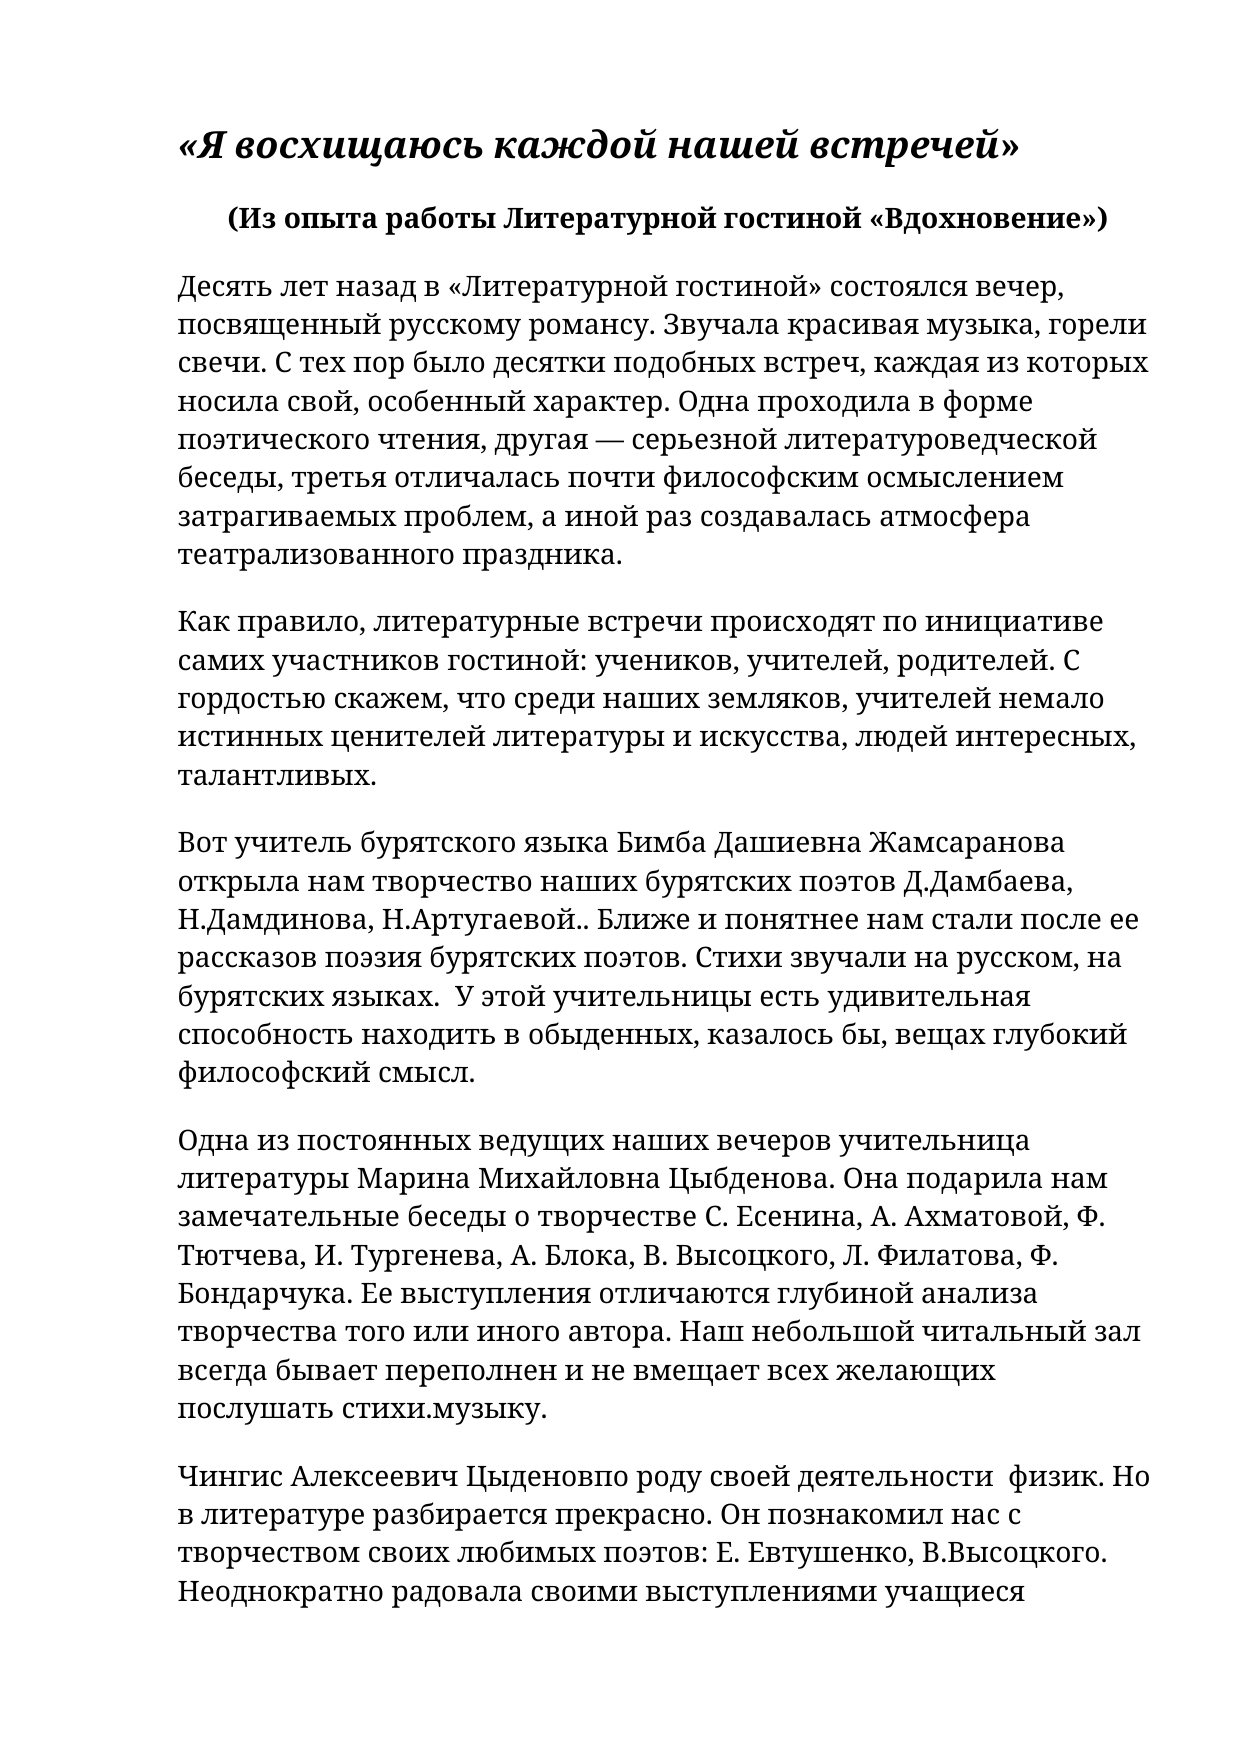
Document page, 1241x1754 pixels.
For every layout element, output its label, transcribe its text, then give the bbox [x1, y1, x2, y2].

text «Я восхищаюсь каждой нашей встречей» [177, 118, 1152, 169]
text Десять лет назад в «Литературной гостиной» состоялся вечер, посвященный русскому романсу. Звучала красивая музыка, горели свечи. С тех пор было десятки подобных встреч, каждая из которых носила свой, особенный характер. Одна проходила в форме поэтического чтения, другая — серьезной литературоведческой беседы, третья отличалась почти философским осмыслением затрагиваемых проблем, а иной раз создавалась атмосфера театрализованного праздника. [177, 266, 1152, 572]
text Вот учитель бурятского языка Бимба Дашиевна Жамсаранова открыла нам творчество наших бурятских поэтов Д.Дамбаева, Н.Дамдинова, Н.Артугаевой.. Ближе и понятнее нам стали после ее рассказов поэзия бурятских поэтов. Стихи звучали на русском, на бурятских языках. У этой учительницы есть удивительная способность находить в обыденных, казалось бы, вещах глубокий философский смысл. [177, 822, 1152, 1091]
text (Из опыта работы Литературной гостиной «Вдохновение») [177, 198, 1152, 237]
text Как правило, литературные встречи происходят по инициативе самих участников гостиной: учеников, учителей, родителей. С гордостью скажем, что среди наших земляков, учителей немало истинных ценителей литературы и искусства, людей интересных, талантливых. [177, 602, 1152, 793]
text Одна из постоянных ведущих наших вечеров учительница литературы Марина Михайловна Цыбденова. Она подарила нам замечательные беседы о творчестве С. Есенина, А. Ахматовой, Ф. Тютчева, И. Тургенева, А. Блока, В. Высоцкого, Л. Филатова, Ф. Бондарчука. Ее выступления отличаются глубиной анализа творчества того или иного автора. Наш небольшой читальный зал всегда бывает переполнен и не вмещает всех желающих послушать стихи.музыку. [177, 1120, 1152, 1427]
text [177, 1456, 1152, 1609]
